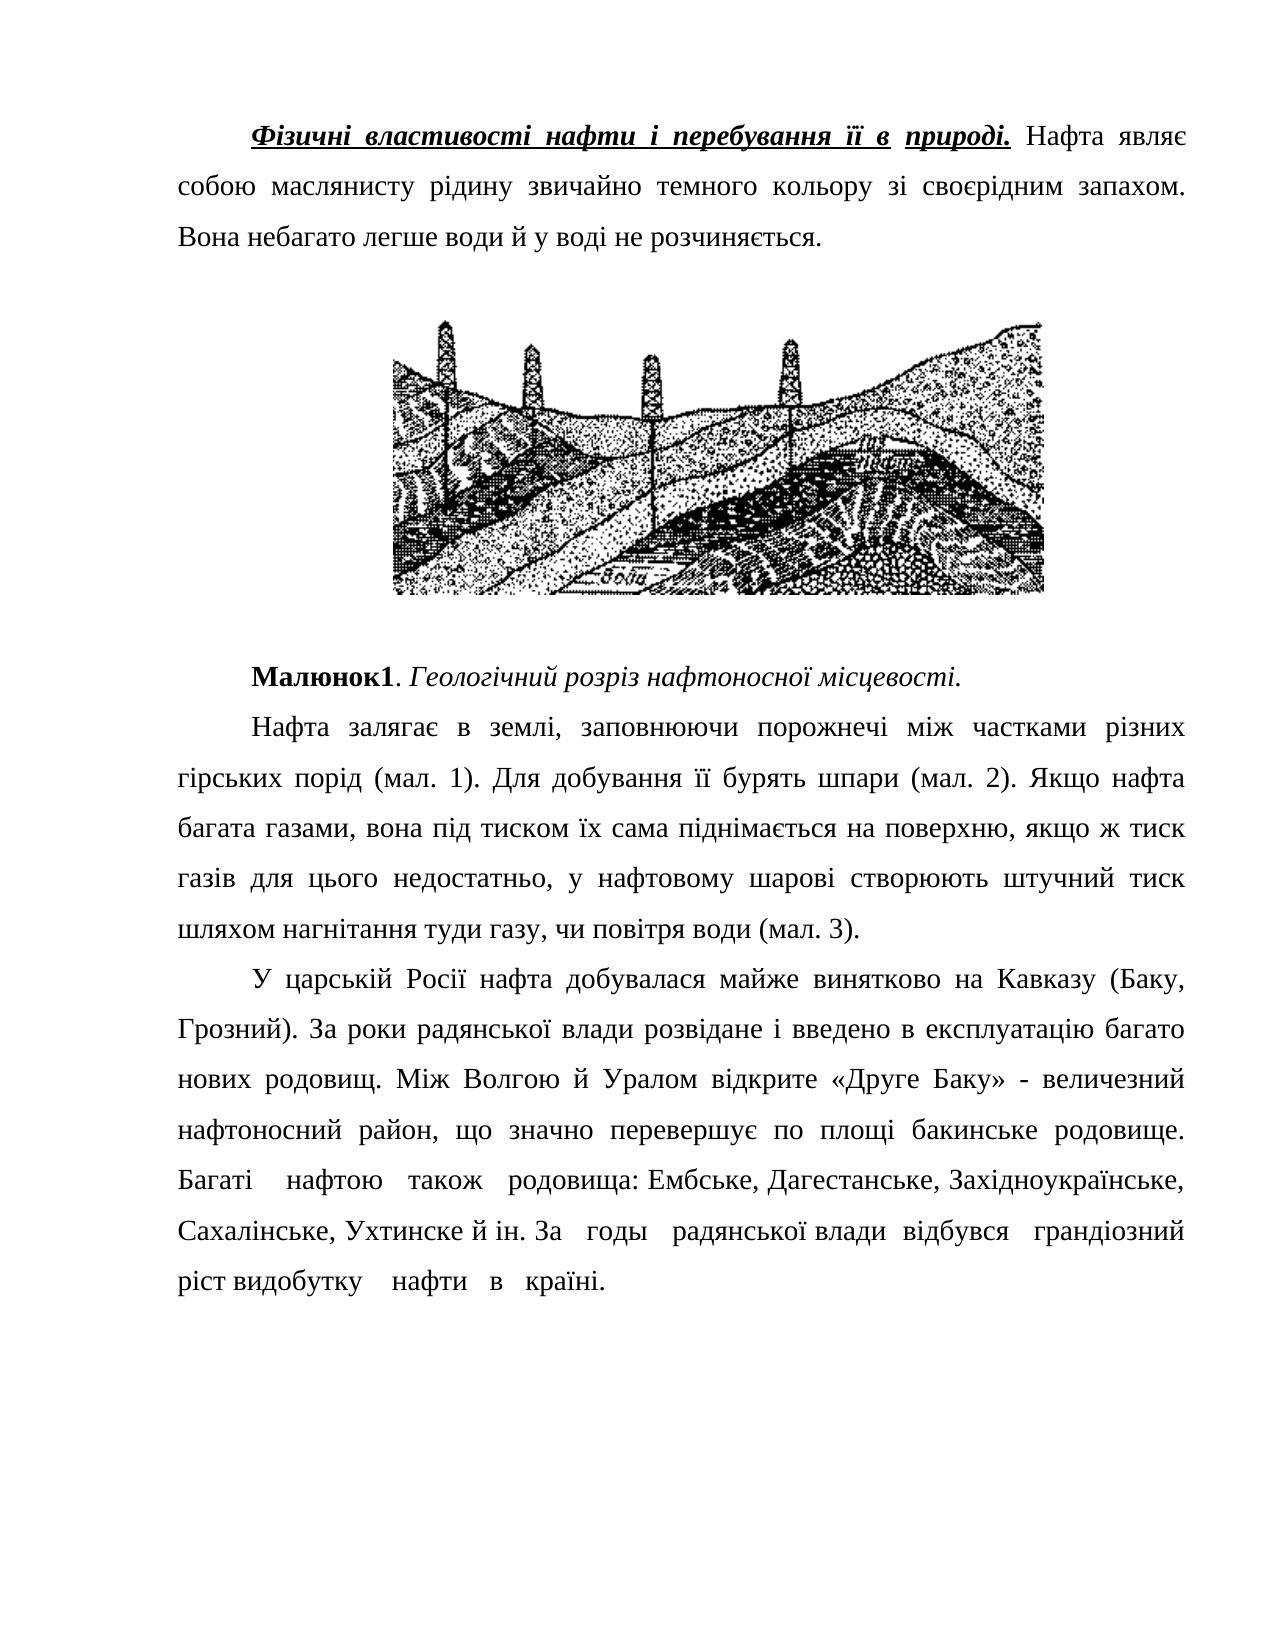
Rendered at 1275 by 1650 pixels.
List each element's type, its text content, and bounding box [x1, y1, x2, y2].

text У царській Росії нафта добувалася майже винятково на Кавказу (Баку, Грозний). За роки радянської влади розвідане і введено в експлуатацію багато нових родовищ. Між Волгою й Уралом відкрите «Друге Баку» - величезний нафтоносний район, що значно перевершує по площі бакинське родовище. Багаті нафтою також родовища: Ембське, Дагестанське, Західноукраїнське, Сахалінське, Ухтинске й ін. За годы радянської влади відбувся грандіозний ріст видобутку нафти в країні. [177, 961, 1186, 1296]
text Малюнок1. Геологічний розріз нафтоносної місцевості. [177, 659, 1186, 693]
text Нафта залягає в землі, заповнюючи порожнечі між частками різних гірських порід (мал. 1). Для добування її бурять шпари (мал. 2). Якщо нафта багата газами, вона під тиском їх сама піднімається на поверхню, якщо ж тиск газів для цього недостатньо, у нафтовому шарові створюють штучний тиск шляхом нагнітання туди газу, чи повітря води (мал. 3). [177, 709, 1186, 944]
text Фізичні властивості нафти і перебування її в природі. Нафта являє собою маслянисту рідину звичайно темного кольору зі своєрідним запахом. Вона небагато легше води й у воді не розчиняється. [177, 118, 1186, 252]
picture [393, 319, 1044, 595]
